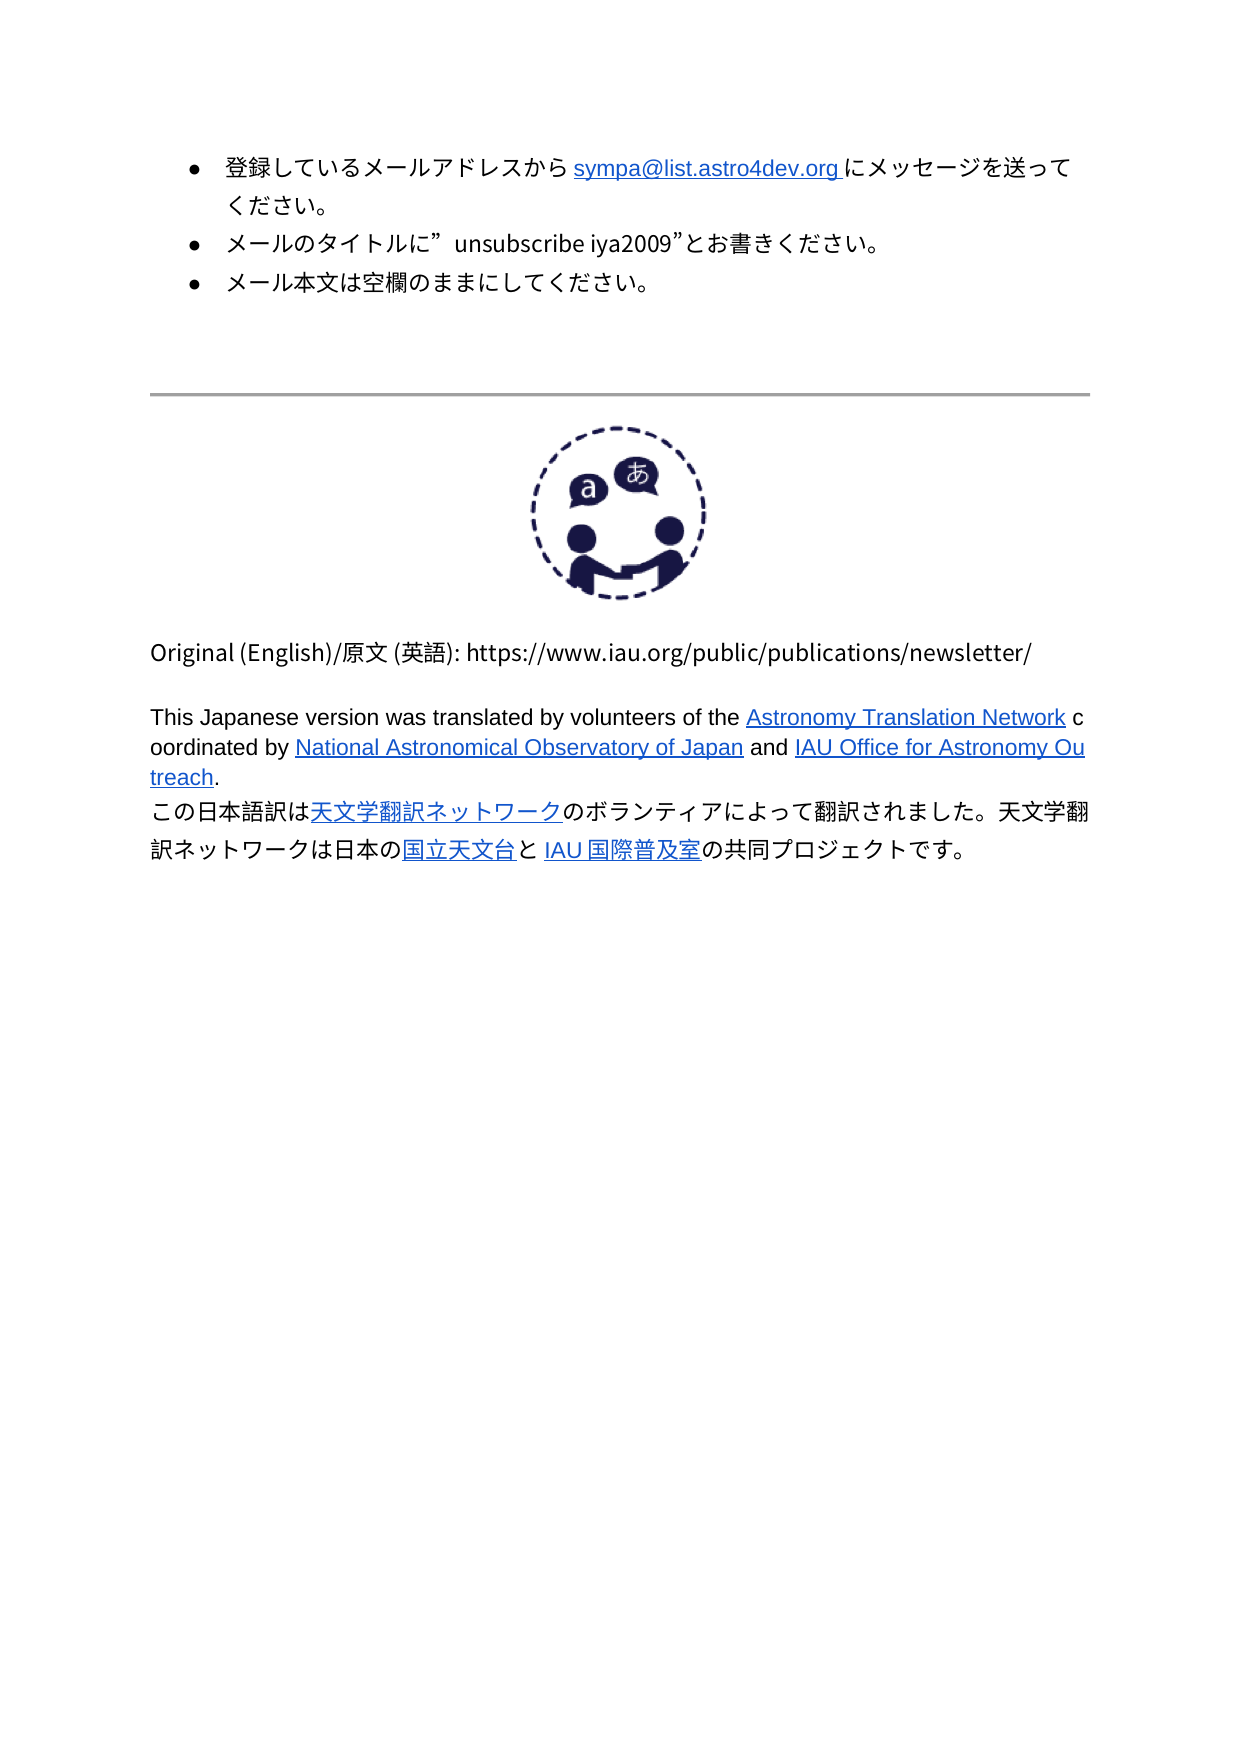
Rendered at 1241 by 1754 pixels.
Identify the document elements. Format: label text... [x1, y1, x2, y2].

list メールのタイトルに”unsubscribe iya2009”とお書きください。 [187, 226, 1090, 259]
list 登録しているメールアドレスからsympa@list.astro4dev.orgにメッセージを送ってください。 [187, 150, 1090, 221]
list メール本文は空欄のままにしてください。 [187, 264, 1090, 298]
text Original (English)/原文 (英語): https://www.iau.org/public/publications/newsletter/ [150, 635, 1090, 668]
text This Japanese version was translated by volunteers of the Astronomy Translation Network coordinated by National Astronomical Observatory of Japan and IAU Office for Astronomy Outreach. [150, 703, 1090, 790]
picture [530, 423, 711, 601]
text この日本語訳は天文学翻訳ネットワークのボランティアによって翻訳されました。天文学翻訳ネットワークは日本の国立天文台とIAU国際普及室の共同プロジェクトです。 [150, 794, 1090, 865]
